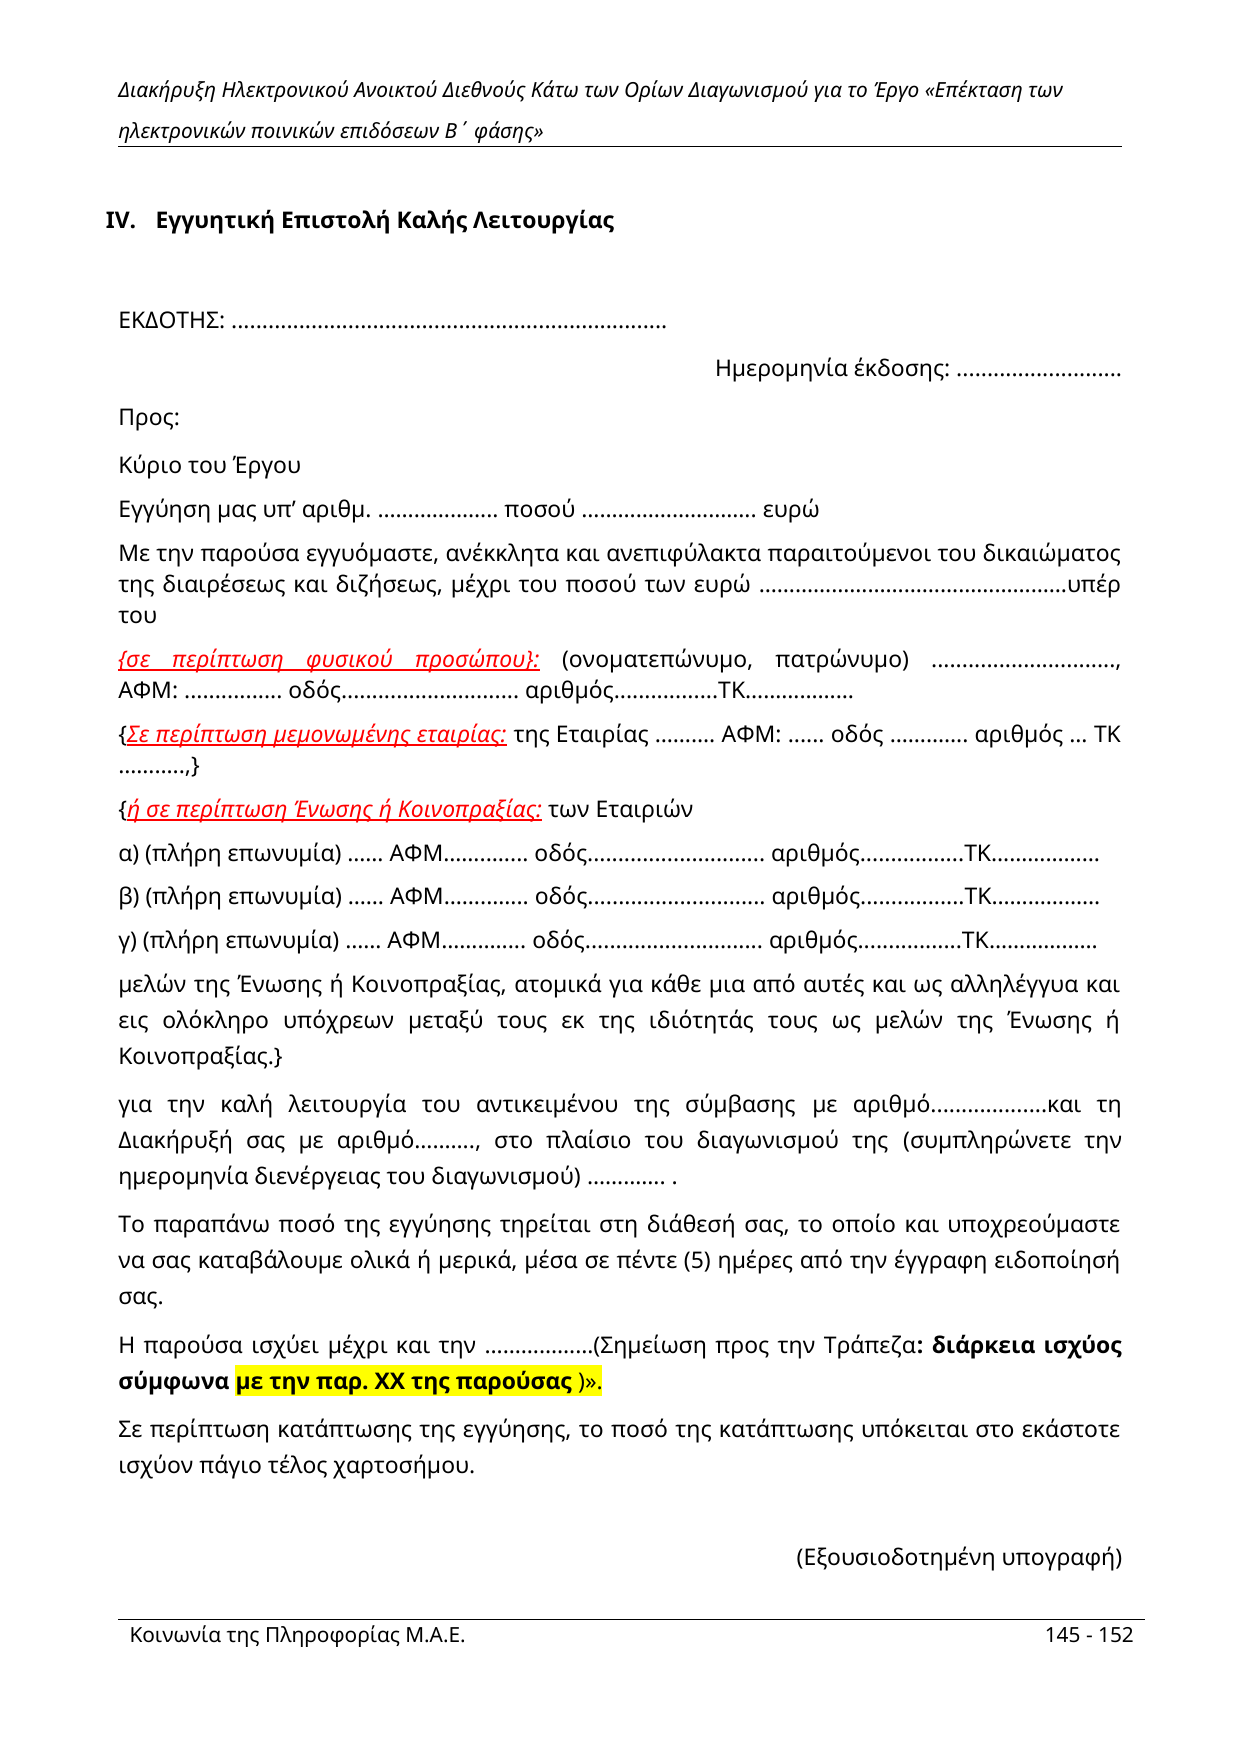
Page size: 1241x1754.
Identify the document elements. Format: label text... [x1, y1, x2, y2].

text β) (πλήρη επωνυμία) …… ΑΦΜ…….….... οδός............................. αριθμός.................ΤΚ……………… [118, 880, 1122, 912]
text {ή σε περίπτωση Ένωσης ή Κοινοπραξίας: των Εταιριών [118, 793, 1122, 824]
text α) (πλήρη επωνυμία) …… ΑΦΜ…….….... οδός............................. αριθμός.................ΤΚ……………… [118, 837, 1122, 868]
text Το παραπάνω ποσό της εγγύησης τηρείται στη διάθεσή σας, το οποίο και υποχρεούμαστε να σας καταβάλουμε ολικά ή μερικά, μέσα σε πέντε (5) ημέρες από την έγγραφη ειδοποίησή σας. [118, 1208, 1122, 1312]
text {Σε περίπτωση μεμονωμένης εταιρίας: της Εταιρίας ………. ΑΦΜ: ...... οδός …………. αριθμός … ΤΚ ………..,} [118, 718, 1122, 780]
text γ) (πλήρη επωνυμία) …… ΑΦΜ…….….... οδός............................. αριθμός.................ΤΚ……………… [118, 924, 1122, 955]
text Κύριο του Έργου [118, 449, 1122, 480]
text για την καλή λειτουργία του αντικειμένου της σύμβασης με αριθμό...................και τη Διακήρυξή σας με αριθμό………., στο πλαίσιο του διαγωνισμού της (συμπληρώνετε την ημερομηνία διενέργειας του διαγωνισμού) …………. . [118, 1088, 1122, 1191]
text μελών της Ένωσης ή Κοινοπραξίας, ατομικά για κάθε μια από αυτές και ως αλληλέγγυα και εις ολόκληρο υπόχρεων μεταξύ τους εκ της ιδιότητάς τους ως μελών της Ένωσης ή Κοινοπραξίας.} [118, 968, 1122, 1071]
text Η παρούσα ισχύει μέχρι και την ………………(Σημείωση προς την Τράπεζα: διάρκεια ισχύος σύμφωνα με την παρ. ΧΧ της παρούσας )». [118, 1329, 1122, 1396]
text Με την παρούσα εγγυόμαστε, ανέκκλητα και ανεπιφύλακτα παραιτούμενοι του δικαιώματος της διαιρέσεως και διζήσεως, μέχρι του ποσού των ευρώ ……………………………………………υπέρ του [118, 537, 1122, 630]
text Εγγύηση μας υπ’ αριθμ. ……………….. ποσού ………………….……. ευρώ [118, 493, 1122, 524]
text {σε περίπτωση φυσικού προσώπου}: (ονοματεπώνυμο, πατρώνυμο) .............................., ΑΦΜ: ................ οδός............................. αριθμός.................ΤΚ……………… [118, 643, 1122, 705]
text Προς: [118, 401, 1122, 432]
text Σε περίπτωση κατάπτωσης της εγγύησης, το ποσό της κατάπτωσης υπόκειται στο εκάστοτε ισχύον πάγιο τέλος χαρτοσήμου. [118, 1413, 1122, 1480]
text ΕΚΔΟΤΗΣ: ....................................................................... [118, 304, 1122, 335]
subtitle Εγγυητική Επιστολή Καλής Λειτουργίας [136, 204, 1122, 235]
text Ημερομηνία έκδοσης: ........................... [118, 352, 1122, 383]
text (Εξουσιοδοτημένη υπογραφή) [118, 1541, 1122, 1572]
